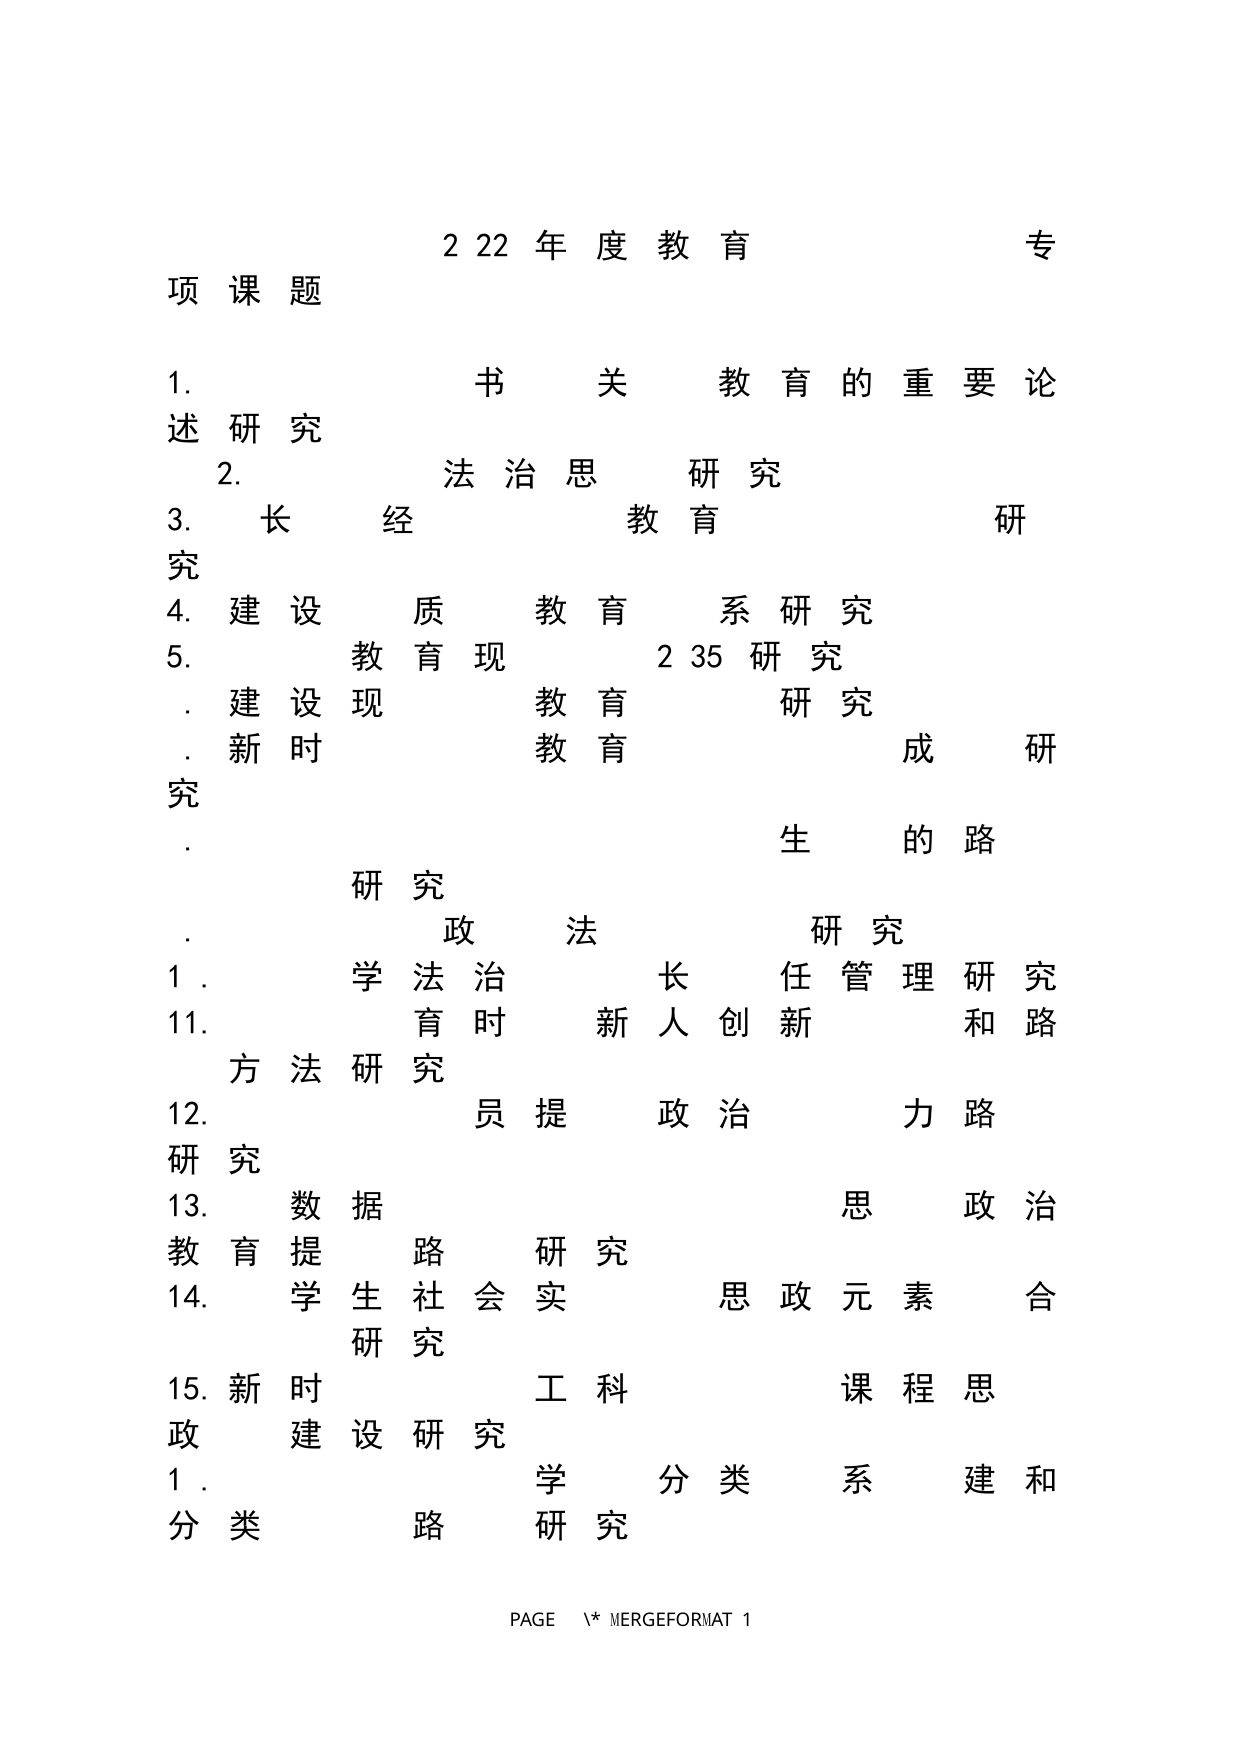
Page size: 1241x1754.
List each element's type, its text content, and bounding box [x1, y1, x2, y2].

text 2022年度教育改革发展专项课题指南 [167, 220, 1085, 311]
text 4.建设高质量教育体系研究 [167, 586, 1085, 631]
text 11.高校培育时代新人创新机制和路径方法研究 [167, 997, 1085, 1089]
text 8.湖北高校涵养“大先生”的路径与机制研究 [167, 814, 1085, 906]
text 13.大数据背景下高校网络思想政治教育提升路径研究 [167, 1180, 1085, 1272]
text 9.“双减”政策法律风险研究 [167, 906, 1085, 951]
text 3.“长江经济带”教育发展改革研究 [167, 494, 1085, 586]
text 2.习近平法治思想研究 [167, 448, 1085, 494]
text 7.新时代湖北教育改革发展成效研究 [167, 723, 1085, 814]
text 14.大学生社会实践中思政元素整合与融入研究 [167, 1272, 1085, 1363]
text 10.中小学法治副校长聘任管理研究 [167, 951, 1085, 997]
text 12.高校辅导员提升政治引领力路径研究 [167, 1089, 1085, 1180]
text 15.新时代推进工科院校“课程思政”建设研究 [167, 1363, 1085, 1454]
text 16.湖北省高等学校分类体系构建和分类发展路径研究 [167, 1454, 1085, 1546]
text 6.建设现代化教育强省研究 [167, 677, 1085, 723]
text 1. 习近平总书记关于教育的重要论述研究 [167, 357, 1085, 448]
text 5.湖北教育现代化2035研究 [167, 631, 1085, 677]
